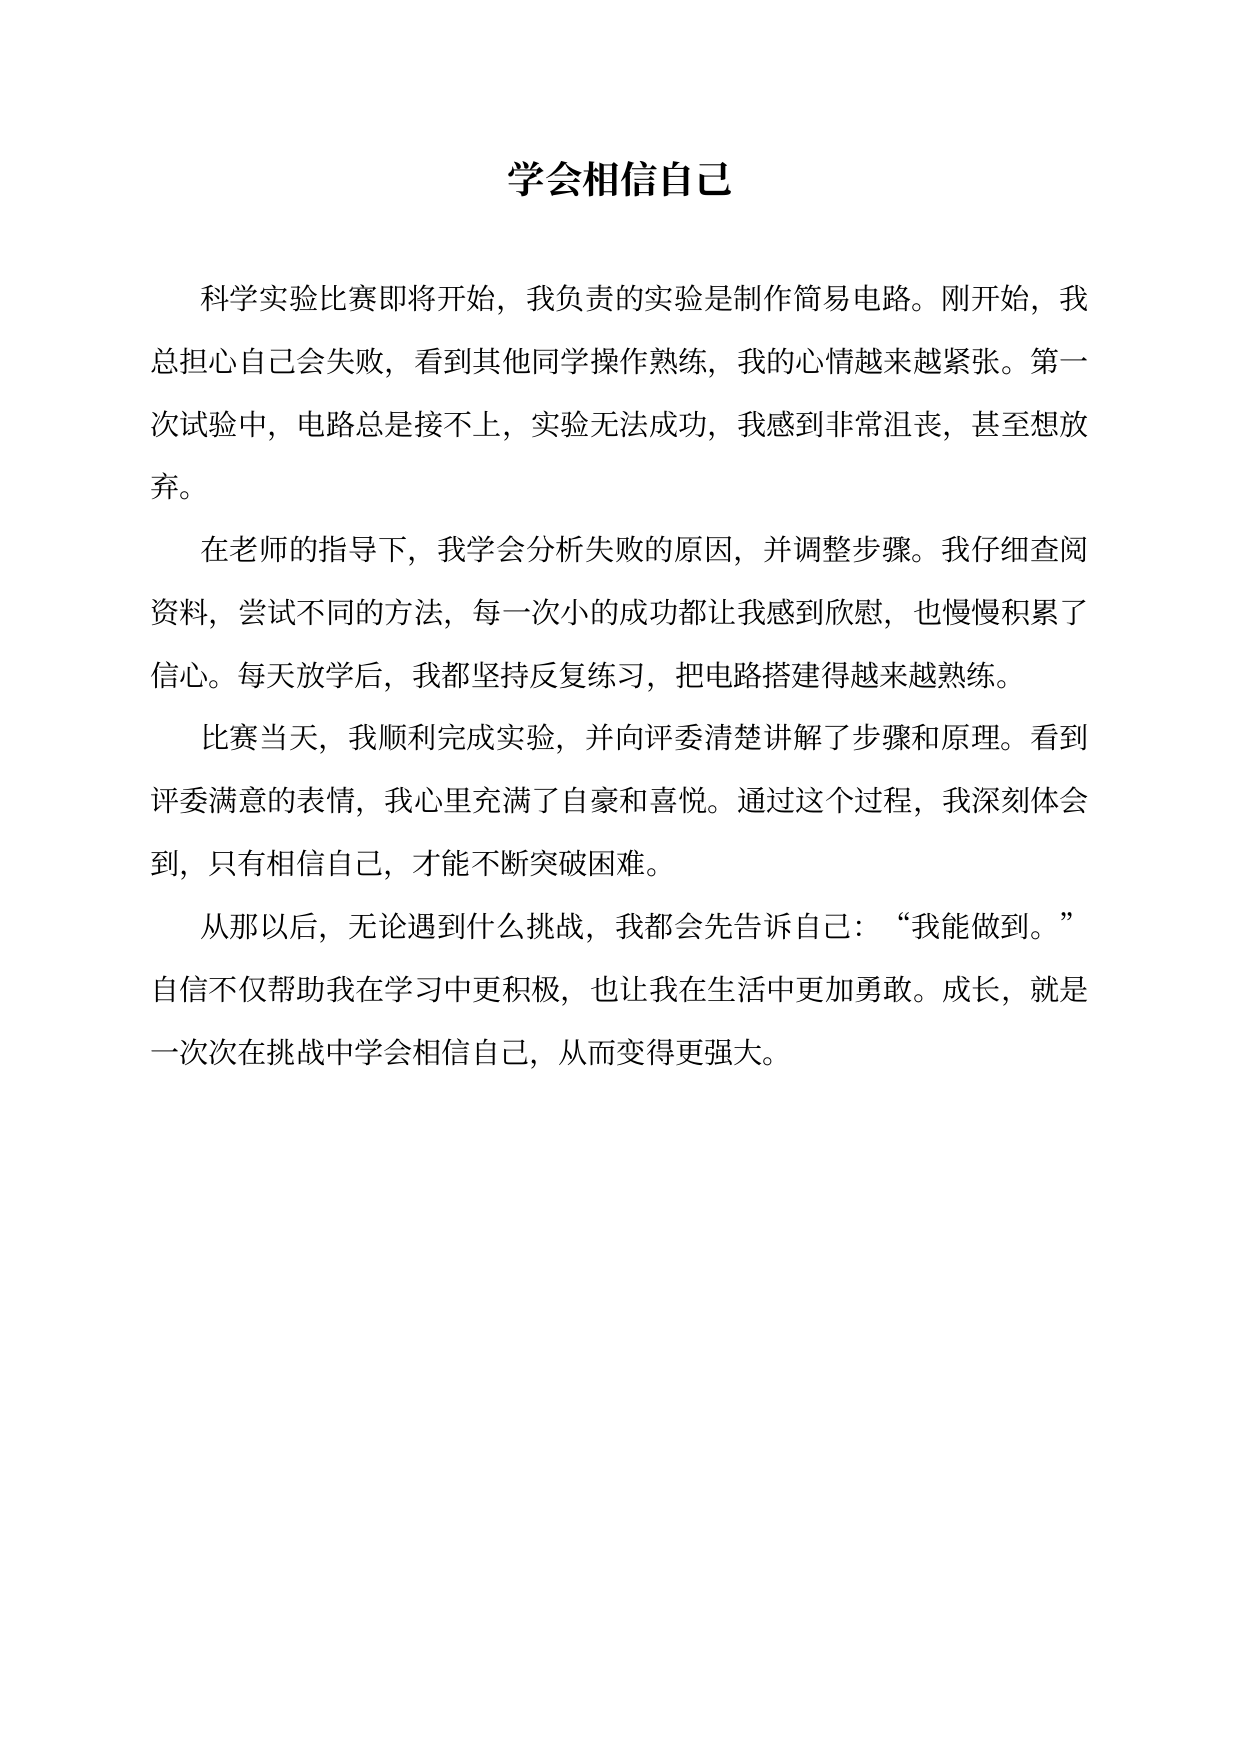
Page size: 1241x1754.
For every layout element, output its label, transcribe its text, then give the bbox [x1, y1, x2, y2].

text 科学实验比赛即将开始，我负责的实验是制作简易电路。刚开始，我总担心自己会失败，看到其他同学操作熟练，我的心情越来越紧张。第一次试验中，电路总是接不上，实验无法成功，我感到非常沮丧，甚至想放弃。 [150, 276, 1090, 506]
text 从那以后，无论遇到什么挑战，我都会先告诉自己：“我能做到。”自信不仅帮助我在学习中更积极，也让我在生活中更加勇敢。成长，就是一次次在挑战中学会相信自己，从而变得更强大。 [150, 904, 1090, 1071]
text 比赛当天，我顺利完成实验，并向评委清楚讲解了步骤和原理。看到评委满意的表情，我心里充满了自豪和喜悦。通过这个过程，我深刻体会到，只有相信自己，才能不断突破困难。 [150, 715, 1090, 883]
subtitle 学会相信自己 [150, 150, 1090, 204]
text 在老师的指导下，我学会分析失败的原因，并调整步骤。我仔细查阅资料，尝试不同的方法，每一次小的成功都让我感到欣慰，也慢慢积累了信心。每天放学后，我都坚持反复练习，把电路搭建得越来越熟练。 [150, 527, 1090, 694]
